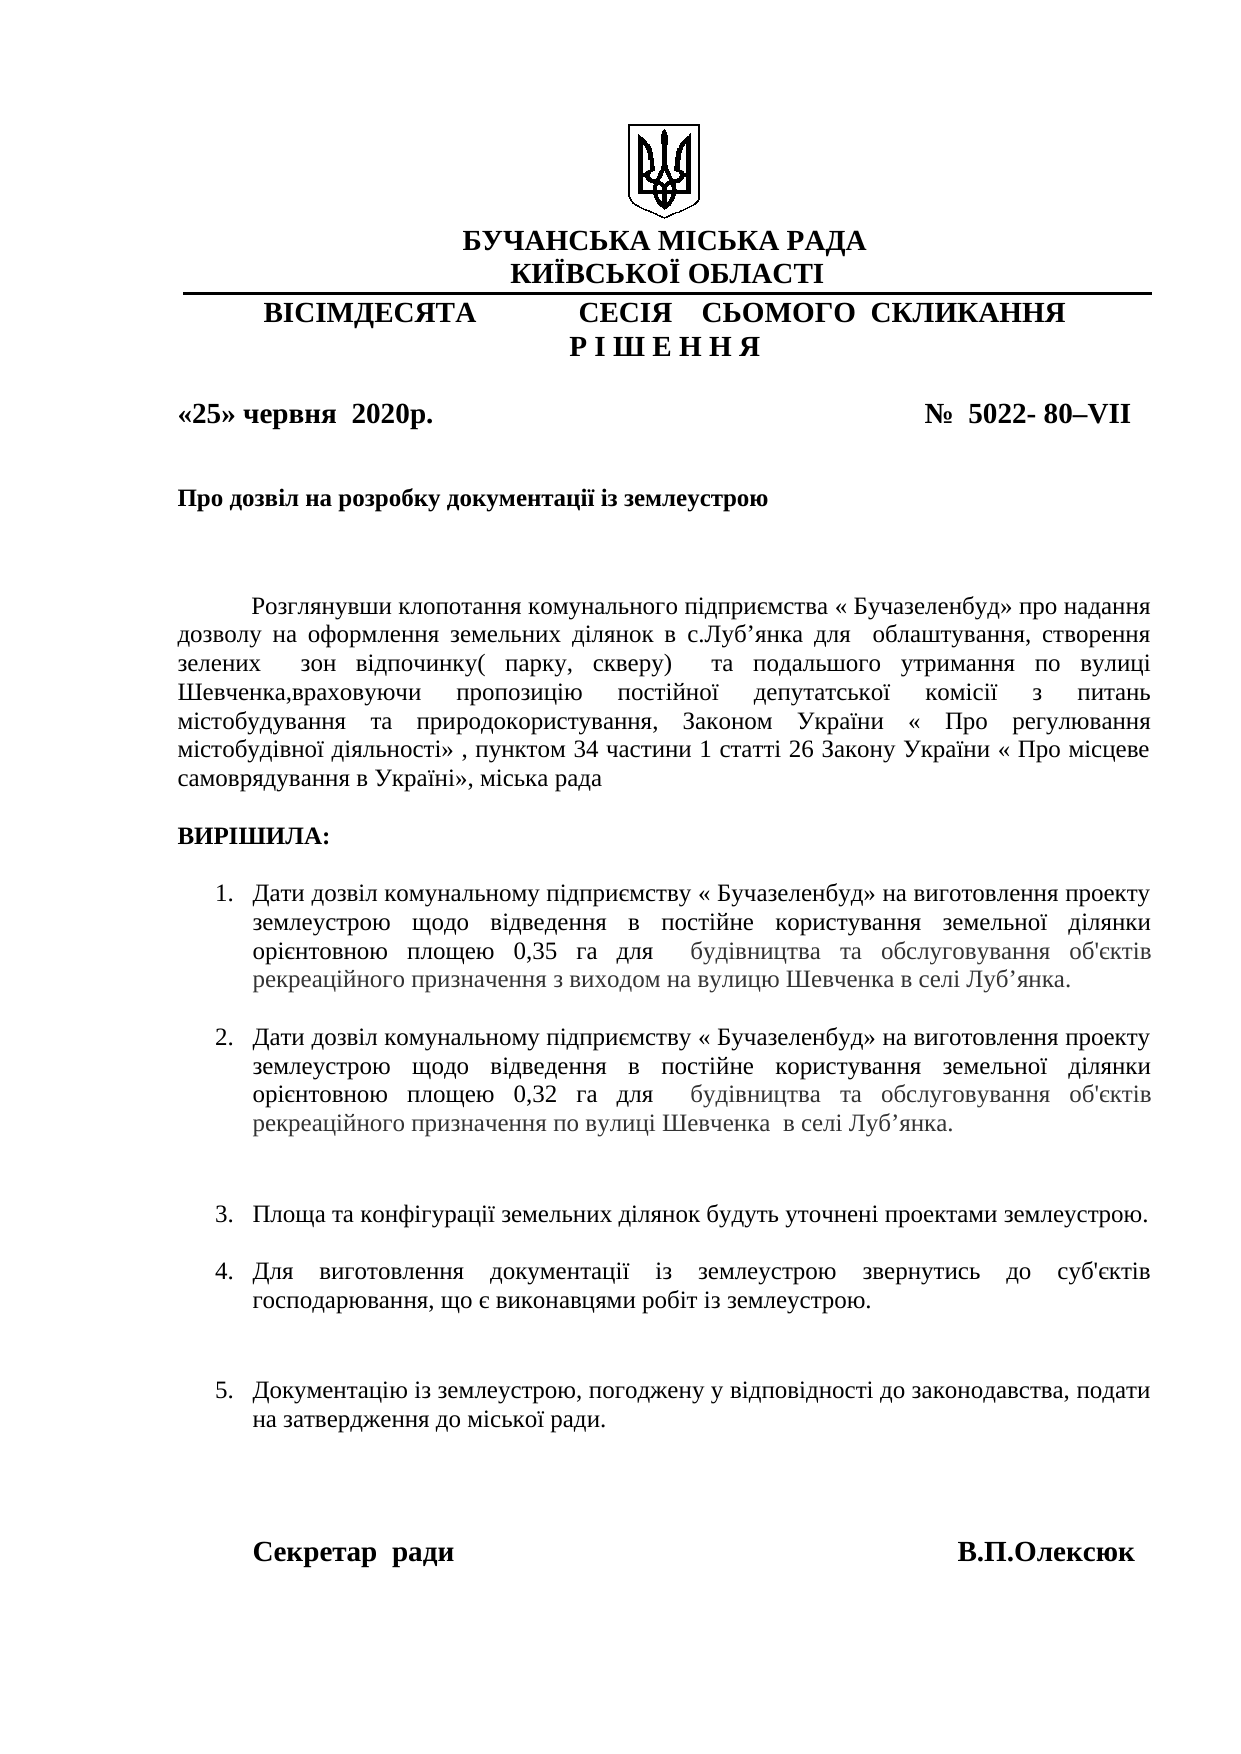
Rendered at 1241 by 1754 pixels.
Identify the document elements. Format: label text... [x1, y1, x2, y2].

text БУЧАНСЬКА МІСЬКА РАДА [177, 223, 1152, 256]
text ВІСІМДЕСЯТА СЕСІЯ СЬОМОГО СКЛИКАННЯ [177, 295, 1152, 329]
list Для виготовлення документації із землеустрою звернутись до суб'єктів господарювання, що є виконавцями робіт із землеустрою. [215, 1256, 1152, 1314]
list Секретар ради В.П.Олексюк [252, 1534, 1152, 1567]
text Р І Ш Е Н Н Я [177, 329, 1152, 362]
text КИЇВСЬКОЇ ОБЛАСТІ [183, 256, 1152, 292]
text Розглянувши клопотання комунального підприємства « Бучазеленбуд» про надання дозволу на оформлення земельних ділянок в с.Луб’янка для облаштування, створення зелених зон відпочинку( парку, скверу) та подальшого утримання по вулиці Шевченка,враховуючи пропозицію постійної депутатської комісії з питань містобудування та природокористування, Законом України « Про регулювання містобудівної діяльності» , пунктом 34 частини 1 статті 26 Закону України « Про місцеве самоврядування в Україні», міська рада [177, 591, 1152, 792]
text «25» червня 2020р. № 5022- 80–VІІ [177, 396, 1152, 429]
list Дати дозвіл комунальному підприємству « Бучазеленбуд» на виготовлення проекту землеустрою щодо відведення в постійне користування земельної ділянки орієнтовною площею 0,32 га для будівництва та обслуговування об'єктів рекреаційного призначення по вулиці Шевченка в селі Луб’янка. [215, 1022, 1152, 1137]
list Документацію із землеустрою, погоджену у відповідності до законодавства, подати на затвердження до міської ради. [215, 1376, 1152, 1433]
text ВИРІШИЛА: [177, 821, 1152, 849]
list Дати дозвіл комунальному підприємству « Бучазеленбуд» на виготовлення проекту землеустрою щодо відведення в постійне користування земельної ділянки орієнтовною площею 0,35 га для будівництва та обслуговування об'єктів рекреаційного призначення з виходом на вулицю Шевченка в селі Луб’янка. [215, 878, 1152, 993]
list Площа та конфігурації земельних ділянок будуть уточнені проектами землеустрою. [215, 1199, 1152, 1228]
text Про дозвіл на розробку документації із землеустрою [177, 483, 1152, 512]
